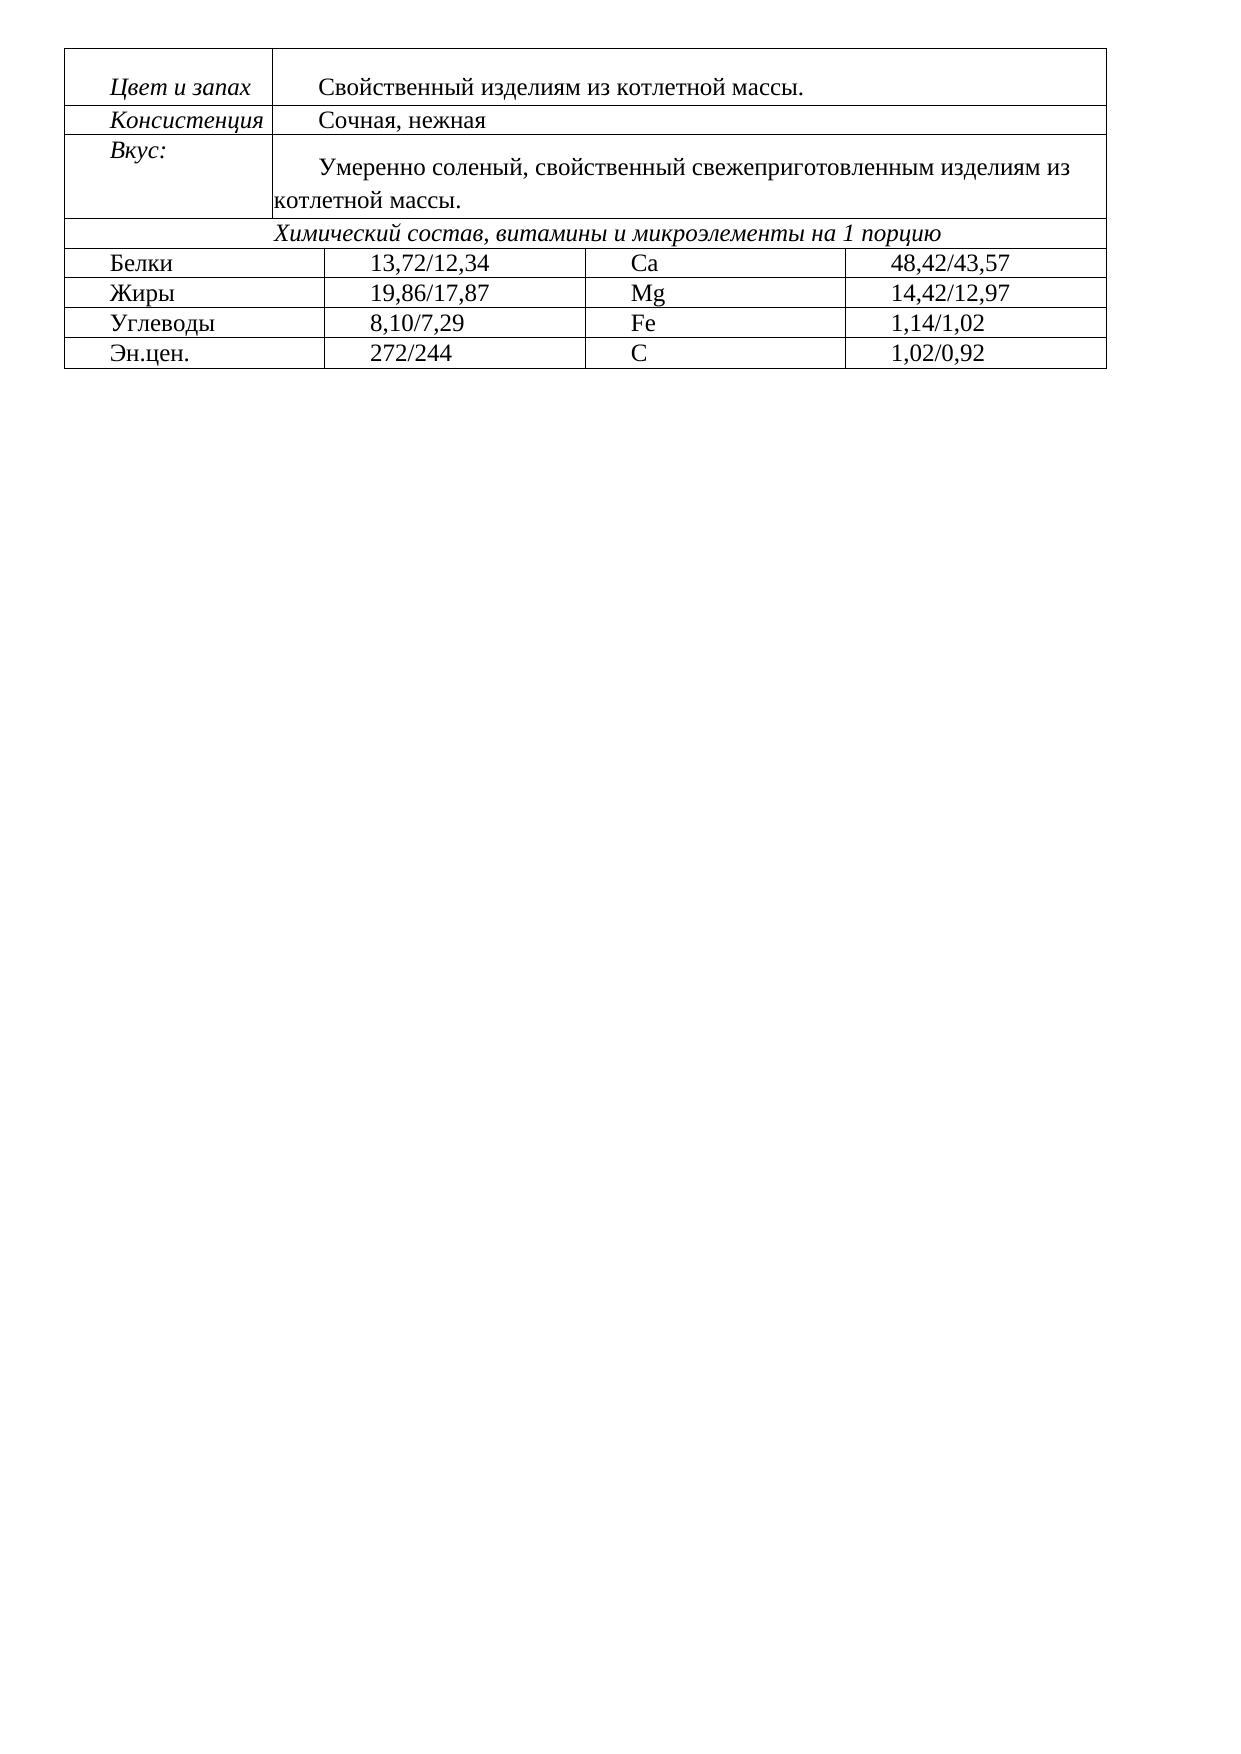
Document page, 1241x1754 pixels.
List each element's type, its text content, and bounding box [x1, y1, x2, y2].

table_cell Умеренно соленый, свойственный свежеприготовленным изделиям из котлетной массы. [273, 135, 1106, 217]
table_cell Ca [586, 249, 845, 277]
table_cell 1,14/1,02 [846, 308, 1106, 337]
table_cell 19,86/17,87 [325, 278, 585, 307]
table_cell 1,02/0,92 [846, 338, 1106, 367]
table_cell Химический состав, витамины и микроэлементы на 1 порцию [65, 219, 1106, 247]
table_cell Свойственный изделиям из котлетной массы. [273, 49, 1106, 104]
table_cell Белки [65, 249, 324, 277]
table_cell 8,10/7,29 [325, 308, 585, 337]
table_cell 48,42/43,57 [846, 249, 1106, 277]
table_cell С [586, 338, 845, 367]
table_cell Mg [586, 278, 845, 307]
table_cell Вкус: [65, 135, 272, 217]
table_cell Углеводы [65, 308, 324, 337]
table_cell Fe [586, 308, 845, 337]
table_cell 14,42/12,97 [846, 278, 1106, 307]
table_cell Эн.цен. [65, 338, 324, 367]
table_cell Сочная, нежная [273, 106, 1106, 134]
table_cell Консистенция [65, 106, 272, 134]
table_cell Жиры [65, 278, 324, 307]
table_cell 272/244 [325, 338, 585, 367]
table_cell Цвет и запах [65, 49, 272, 104]
table_cell 13,72/12,34 [325, 249, 585, 277]
